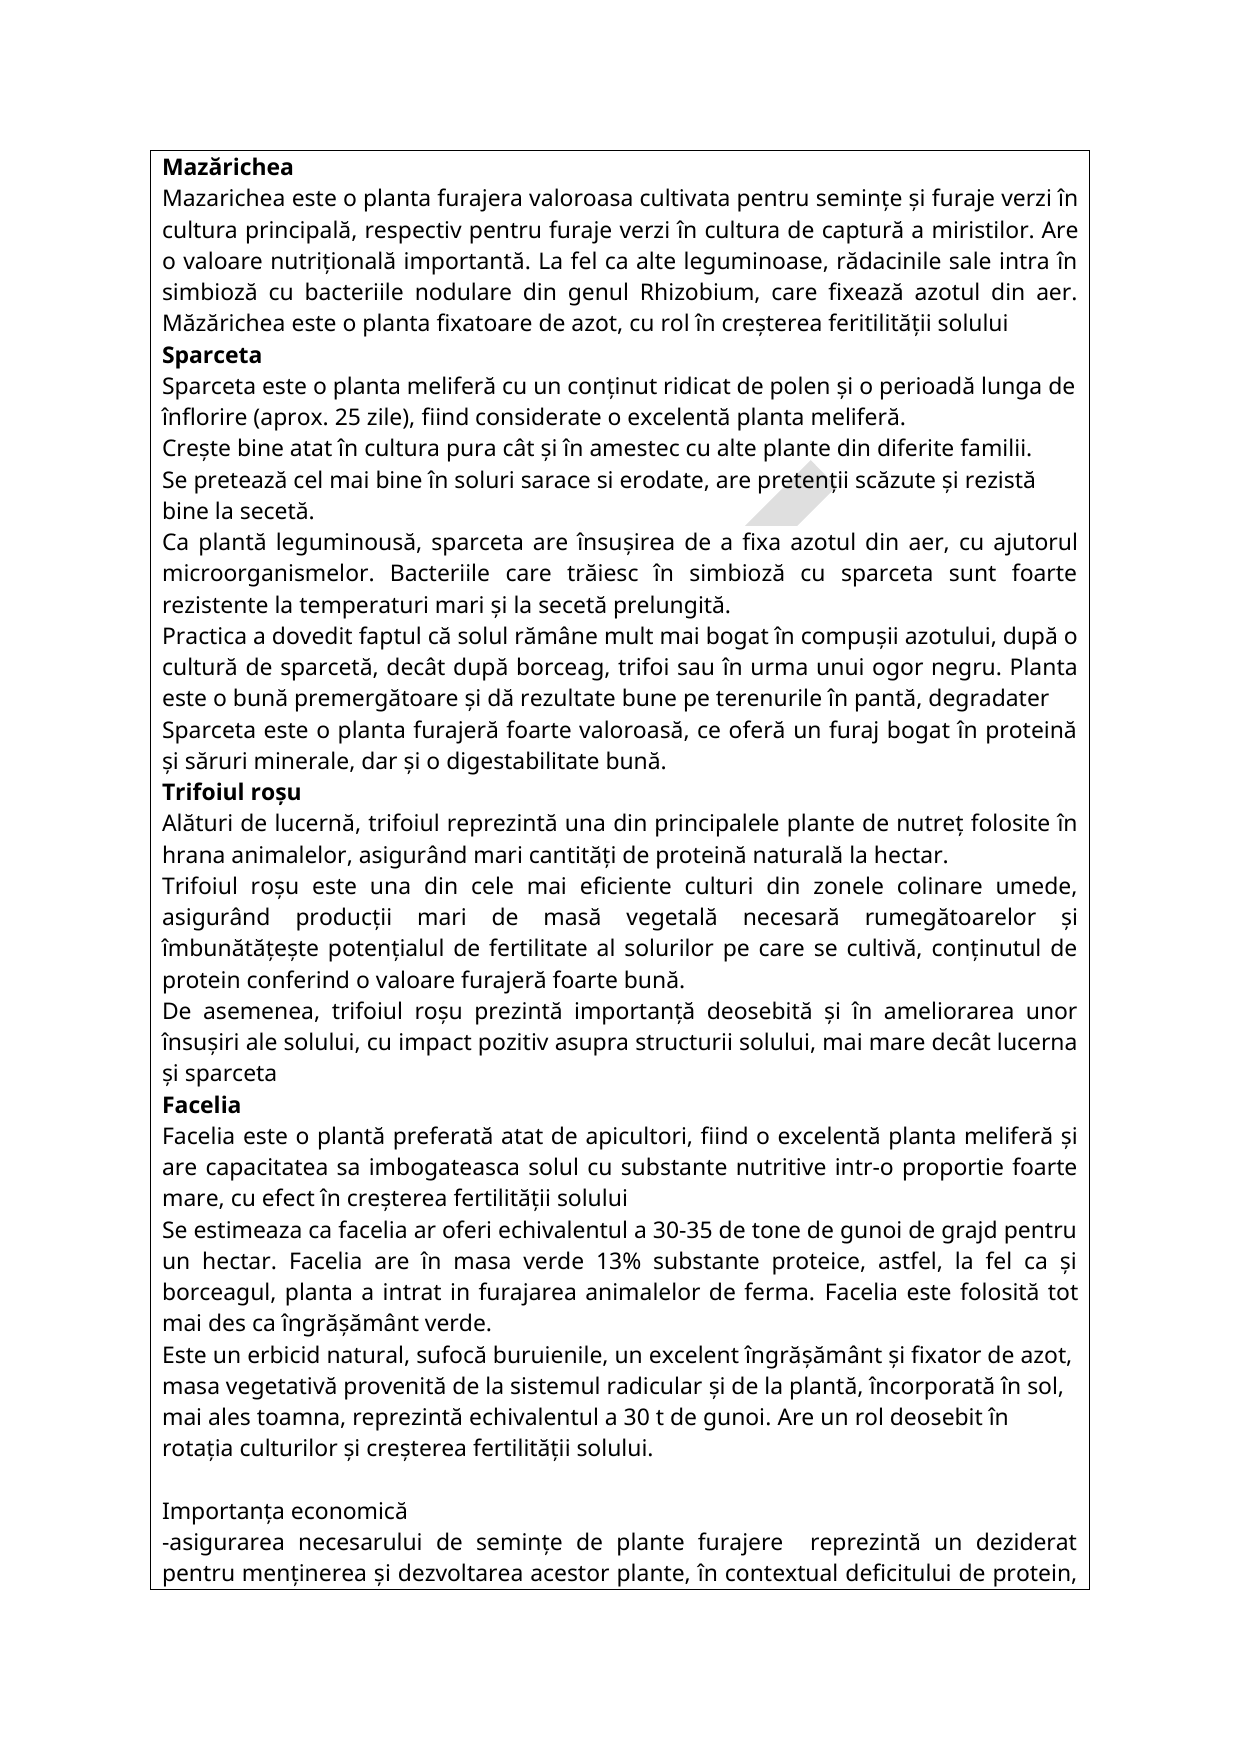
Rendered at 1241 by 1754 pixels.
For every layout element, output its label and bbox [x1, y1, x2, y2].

table_header [151, 151, 1089, 1588]
